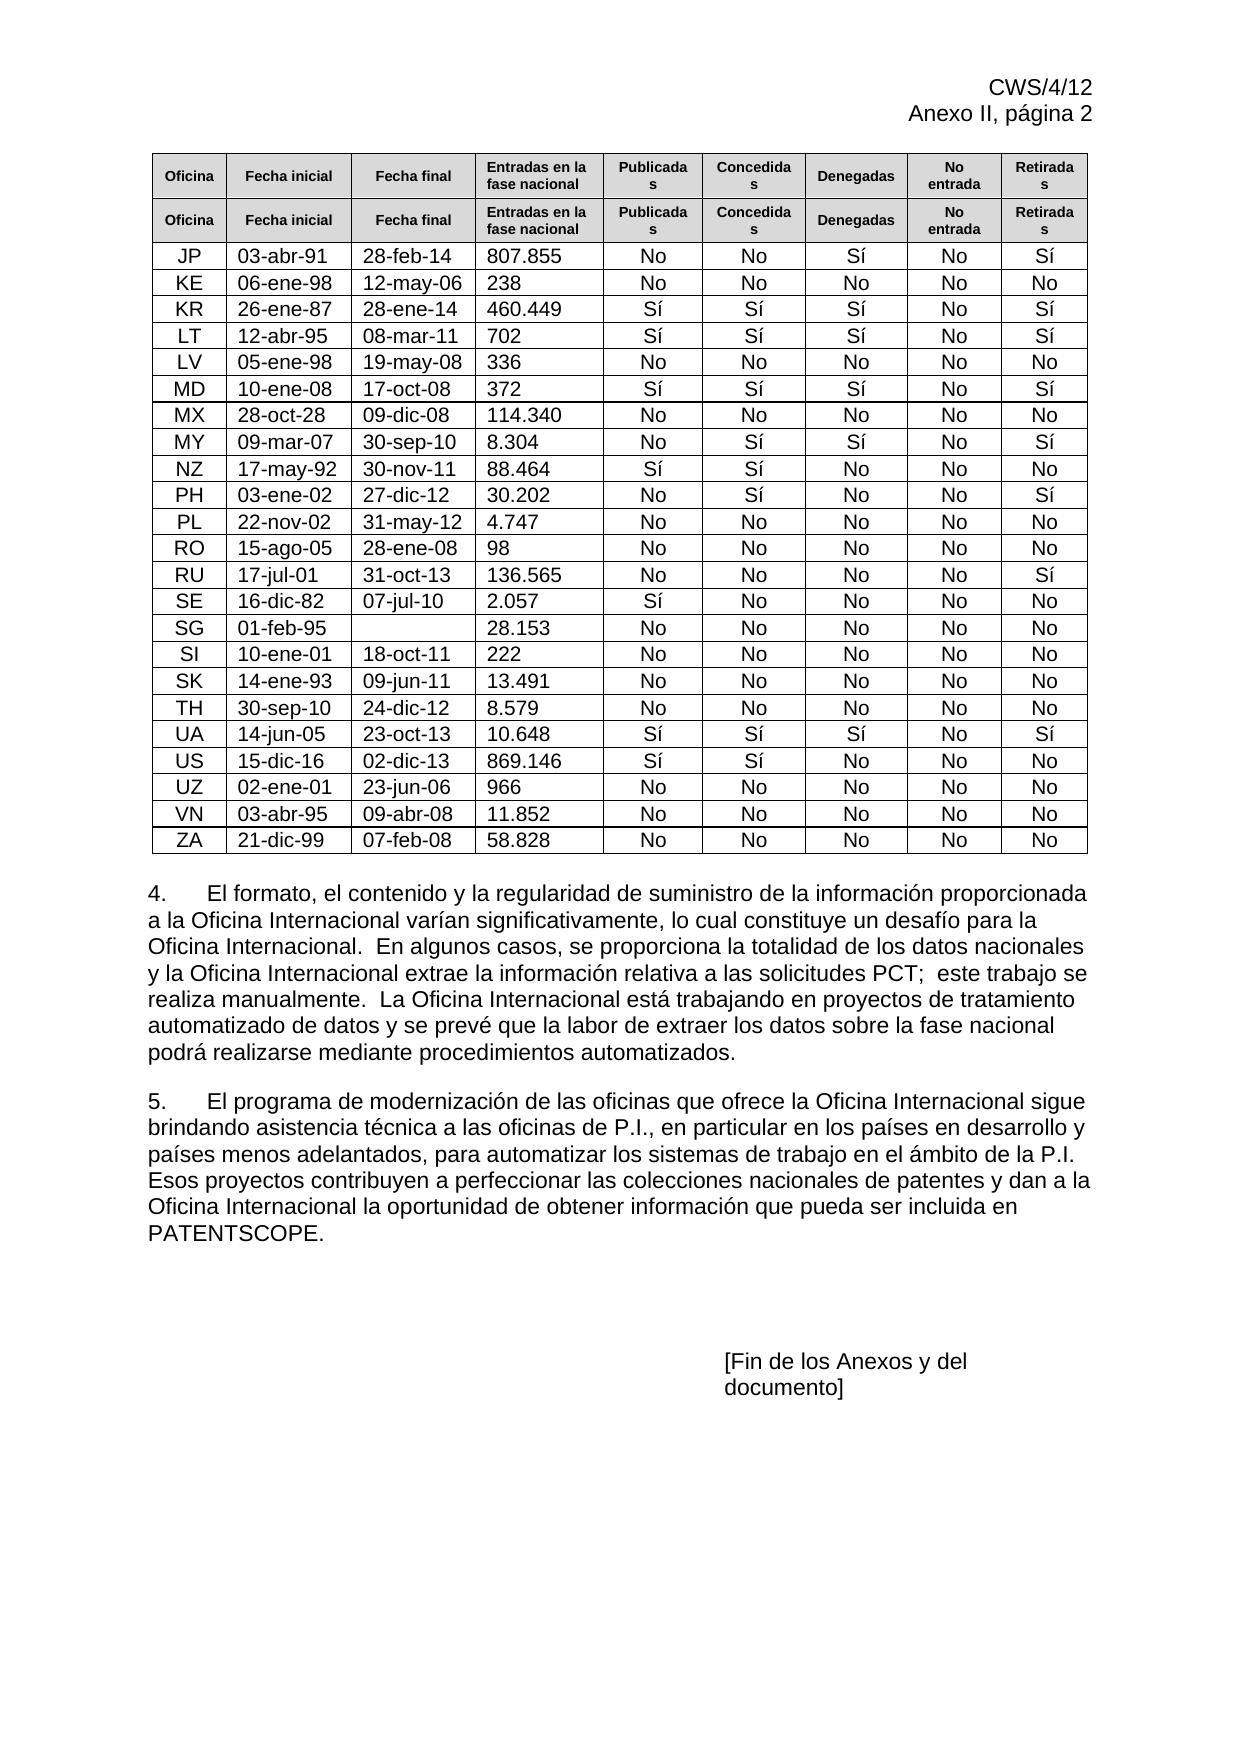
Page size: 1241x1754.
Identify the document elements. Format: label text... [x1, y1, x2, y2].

table_cell No [806, 562, 907, 587]
table_cell No [806, 828, 907, 853]
table_cell [352, 615, 475, 641]
table_cell 07-feb-08 [352, 828, 475, 853]
table_cell 06-ene-98 [227, 270, 351, 295]
table_cell 8.304 [476, 429, 603, 454]
table_cell No [908, 456, 1001, 481]
table_cell MX [153, 403, 226, 428]
table_cell No [908, 748, 1001, 773]
table_cell 13.491 [476, 668, 603, 694]
table_cell 2.057 [476, 589, 603, 614]
table_cell 23-oct-13 [352, 721, 475, 747]
table_cell No [604, 243, 702, 269]
table_cell 14-ene-93 [227, 668, 351, 694]
table_cell 12-may-06 [352, 270, 475, 295]
table_cell Publicadas [604, 199, 702, 242]
table_cell No [1002, 509, 1087, 534]
table_cell 27-dic-12 [352, 482, 475, 508]
table_cell No [908, 589, 1001, 614]
table_cell 09-dic-08 [352, 403, 475, 428]
table_cell No [703, 828, 805, 853]
table_cell 238 [476, 270, 603, 295]
table_cell No [604, 695, 702, 720]
table_cell Sí [703, 429, 805, 454]
table_cell 16-dic-82 [227, 589, 351, 614]
table_cell No [806, 349, 907, 375]
table_cell UZ [153, 774, 226, 800]
table_cell 09-mar-07 [227, 429, 351, 454]
table_cell 31-may-12 [352, 509, 475, 534]
table_cell 30-sep-10 [227, 695, 351, 720]
table_cell Sí [703, 721, 805, 747]
table_cell 11.852 [476, 801, 603, 826]
table_cell 03-abr-95 [227, 801, 351, 826]
table_cell No entrada [908, 199, 1001, 242]
table_cell 869.146 [476, 748, 603, 773]
table_cell No [604, 509, 702, 534]
table_cell 02-dic-13 [352, 748, 475, 773]
table_cell 26-ene-87 [227, 296, 351, 322]
table_cell No [908, 509, 1001, 534]
table_cell 30.202 [476, 482, 603, 508]
table_cell No [604, 482, 702, 508]
table_cell 31-oct-13 [352, 562, 475, 587]
table_cell 28-feb-14 [352, 243, 475, 269]
table_cell No [806, 589, 907, 614]
table_cell RO [153, 535, 226, 561]
table_cell PH [153, 482, 226, 508]
table_cell Sí [806, 296, 907, 322]
table_cell 8.579 [476, 695, 603, 720]
table_cell Sí [703, 376, 805, 401]
table_cell No [604, 615, 702, 641]
table_cell 10-ene-08 [227, 376, 351, 401]
text El formato, el contenido y la regularidad de suministro de la información proporcionada a la Oficina Internacional varían significativamente, lo cual constituye un desafío para la Oficina Internacional. En algunos casos, se proporciona la totalidad de los datos nacionales y la Oficina Internacional extrae la información relativa a las solicitudes PCT; este trabajo se realiza manualmente. La Oficina Internacional está trabajando en proyectos de tratamiento automatizado de datos y se prevé que la labor de extraer los datos sobre la fase nacional podrá realizarse mediante procedimientos automatizados. [148, 880, 1093, 1065]
table_cell LT [153, 323, 226, 348]
table_cell PL [153, 509, 226, 534]
table_cell No [806, 748, 907, 773]
table_cell No [908, 668, 1001, 694]
table_cell 966 [476, 774, 603, 800]
table_cell Sí [806, 429, 907, 454]
table_cell No [908, 828, 1001, 853]
table_cell Sí [703, 748, 805, 773]
table_cell NZ [153, 456, 226, 481]
table_cell LV [153, 349, 226, 375]
table_cell 14-jun-05 [227, 721, 351, 747]
table_cell ZA [153, 828, 226, 853]
table_cell 28-ene-14 [352, 296, 475, 322]
table_cell Sí [1002, 721, 1087, 747]
table_cell No [806, 456, 907, 481]
table_cell No [806, 642, 907, 667]
table_cell No [1002, 615, 1087, 641]
table_cell 807.855 [476, 243, 603, 269]
table_cell No [908, 721, 1001, 747]
table_cell Sí [703, 456, 805, 481]
table_cell 4.747 [476, 509, 603, 534]
table_cell 28.153 [476, 615, 603, 641]
table_cell 30-sep-10 [352, 429, 475, 454]
table_cell No [806, 801, 907, 826]
table_header Retiradas [1002, 154, 1087, 197]
table_cell 22-nov-02 [227, 509, 351, 534]
table_cell No [604, 562, 702, 587]
table_cell Sí [604, 376, 702, 401]
table_cell No [604, 403, 702, 428]
table_cell No [908, 323, 1001, 348]
table_cell Oficina [153, 199, 226, 242]
table_cell No [908, 562, 1001, 587]
table_cell UA [153, 721, 226, 747]
table_cell Sí [703, 482, 805, 508]
table_cell No [908, 243, 1001, 269]
table_cell No [908, 801, 1001, 826]
table_cell Sí [604, 296, 702, 322]
table_cell No [806, 615, 907, 641]
table_cell 08-mar-11 [352, 323, 475, 348]
table_cell 12-abr-95 [227, 323, 351, 348]
table_cell JP [153, 243, 226, 269]
table_cell Sí [806, 376, 907, 401]
table_cell No [908, 296, 1001, 322]
table_cell Retiradas [1002, 199, 1087, 242]
table_cell KE [153, 270, 226, 295]
table_cell TH [153, 695, 226, 720]
table_cell No [908, 695, 1001, 720]
table_cell No [703, 403, 805, 428]
table_cell No [703, 801, 805, 826]
table_cell Sí [604, 589, 702, 614]
table_header Publicadas [604, 154, 702, 197]
table_cell No [604, 828, 702, 853]
table_cell SG [153, 615, 226, 641]
table_cell Sí [1002, 323, 1087, 348]
table_cell Fecha inicial [227, 199, 351, 242]
table_cell No [703, 562, 805, 587]
table_cell 24-dic-12 [352, 695, 475, 720]
table_cell 114.340 [476, 403, 603, 428]
table_cell Sí [604, 323, 702, 348]
table_cell No [908, 482, 1001, 508]
table_cell No [908, 535, 1001, 561]
table_cell SK [153, 668, 226, 694]
text [Fin de los Anexos y del documento] [724, 1348, 1093, 1401]
text El programa de modernización de las oficinas que ofrece la Oficina Internacional sigue brindando asistencia técnica a las oficinas de P.I., en particular en los países en desarrollo y países menos adelantados, para automatizar los sistemas de trabajo en el ámbito de la P.I. Esos proyectos contribuyen a perfeccionar las colecciones nacionales de patentes y dan a la Oficina Internacional la oportunidad de obtener información que pueda ser incluida en PATENTSCOPE. [148, 1088, 1093, 1246]
table_cell No [1002, 456, 1087, 481]
table_cell Denegadas [806, 199, 907, 242]
table_cell Sí [1002, 562, 1087, 587]
table_cell No [604, 801, 702, 826]
table_cell No [1002, 828, 1087, 853]
table_cell No [604, 774, 702, 800]
table_cell No [703, 695, 805, 720]
table_cell No [908, 403, 1001, 428]
table_cell 17-oct-08 [352, 376, 475, 401]
table_cell KR [153, 296, 226, 322]
table_cell No [1002, 403, 1087, 428]
table_cell No [703, 243, 805, 269]
table_cell Sí [806, 243, 907, 269]
table_cell Entradas en la fase nacional [476, 199, 603, 242]
table_cell No [1002, 774, 1087, 800]
table_cell 19-may-08 [352, 349, 475, 375]
table_header Fecha final [352, 154, 475, 197]
table_cell No [908, 429, 1001, 454]
table_cell No [806, 774, 907, 800]
table_cell RU [153, 562, 226, 587]
table_cell No [1002, 695, 1087, 720]
table_cell No [1002, 349, 1087, 375]
table_cell No [806, 695, 907, 720]
table_cell No [604, 668, 702, 694]
table_cell 15-dic-16 [227, 748, 351, 773]
table_cell No [604, 429, 702, 454]
table_cell 30-nov-11 [352, 456, 475, 481]
table_header Concedidas [703, 154, 805, 197]
table_cell 28-oct-28 [227, 403, 351, 428]
table_cell Sí [1002, 296, 1087, 322]
table_cell VN [153, 801, 226, 826]
table_header Entradas en la fase nacional [476, 154, 603, 197]
table_cell No [908, 615, 1001, 641]
table_cell No [703, 270, 805, 295]
table_cell No [908, 642, 1001, 667]
table_cell Sí [806, 721, 907, 747]
table_cell No [1002, 748, 1087, 773]
table_cell No [604, 349, 702, 375]
table_cell No [806, 668, 907, 694]
table_cell 336 [476, 349, 603, 375]
table_cell 15-ago-05 [227, 535, 351, 561]
table_cell Fecha final [352, 199, 475, 242]
table_cell Sí [703, 296, 805, 322]
table_cell No [1002, 589, 1087, 614]
table_cell MY [153, 429, 226, 454]
table_cell Sí [806, 323, 907, 348]
table_cell 09-jun-11 [352, 668, 475, 694]
table_header Oficina [153, 154, 226, 197]
table_cell No [703, 668, 805, 694]
table_cell No [806, 403, 907, 428]
table_cell No [908, 774, 1001, 800]
table_cell 01-feb-95 [227, 615, 351, 641]
table_cell Sí [604, 748, 702, 773]
table_header No entrada [908, 154, 1001, 197]
table_cell 460.449 [476, 296, 603, 322]
table_cell 10.648 [476, 721, 603, 747]
table_cell No [1002, 270, 1087, 295]
table_cell US [153, 748, 226, 773]
table_cell No [604, 535, 702, 561]
table_cell MD [153, 376, 226, 401]
table_cell 702 [476, 323, 603, 348]
table_cell No [703, 774, 805, 800]
table_cell Sí [1002, 482, 1087, 508]
table_cell Sí [1002, 429, 1087, 454]
table_cell 136.565 [476, 562, 603, 587]
table_cell 222 [476, 642, 603, 667]
table_cell No [703, 589, 805, 614]
table_cell 23-jun-06 [352, 774, 475, 800]
table_cell Sí [703, 323, 805, 348]
table_cell 07-jul-10 [352, 589, 475, 614]
table_header Fecha inicial [227, 154, 351, 197]
table_cell No [806, 482, 907, 508]
table_cell No [908, 349, 1001, 375]
table_cell SI [153, 642, 226, 667]
table_cell 58.828 [476, 828, 603, 853]
table_header Denegadas [806, 154, 907, 197]
table_cell No [703, 535, 805, 561]
table_cell No [806, 270, 907, 295]
table_cell 09-abr-08 [352, 801, 475, 826]
table_cell No [806, 535, 907, 561]
table_cell Sí [1002, 376, 1087, 401]
table_cell 98 [476, 535, 603, 561]
table_cell No [703, 509, 805, 534]
table_cell No [703, 615, 805, 641]
table_cell Sí [604, 721, 702, 747]
table_cell 88.464 [476, 456, 603, 481]
table_cell 03-abr-91 [227, 243, 351, 269]
table_cell 18-oct-11 [352, 642, 475, 667]
table_cell Sí [1002, 243, 1087, 269]
table_cell No [703, 642, 805, 667]
table_cell 10-ene-01 [227, 642, 351, 667]
table_cell Sí [604, 456, 702, 481]
table_cell No [908, 270, 1001, 295]
table_cell 17-jul-01 [227, 562, 351, 587]
table_cell 03-ene-02 [227, 482, 351, 508]
table_cell No [1002, 642, 1087, 667]
table_cell No [604, 642, 702, 667]
table_cell No [1002, 668, 1087, 694]
table_cell 02-ene-01 [227, 774, 351, 800]
table_cell No [806, 509, 907, 534]
table_cell No [1002, 535, 1087, 561]
table_cell 17-may-92 [227, 456, 351, 481]
table_cell No [1002, 801, 1087, 826]
table_cell 28-ene-08 [352, 535, 475, 561]
table_cell 372 [476, 376, 603, 401]
table_cell No [908, 376, 1001, 401]
table_cell 21-dic-99 [227, 828, 351, 853]
table_cell SE [153, 589, 226, 614]
table_cell 05-ene-98 [227, 349, 351, 375]
table_cell No [703, 349, 805, 375]
table_cell Concedidas [703, 199, 805, 242]
table_cell No [604, 270, 702, 295]
